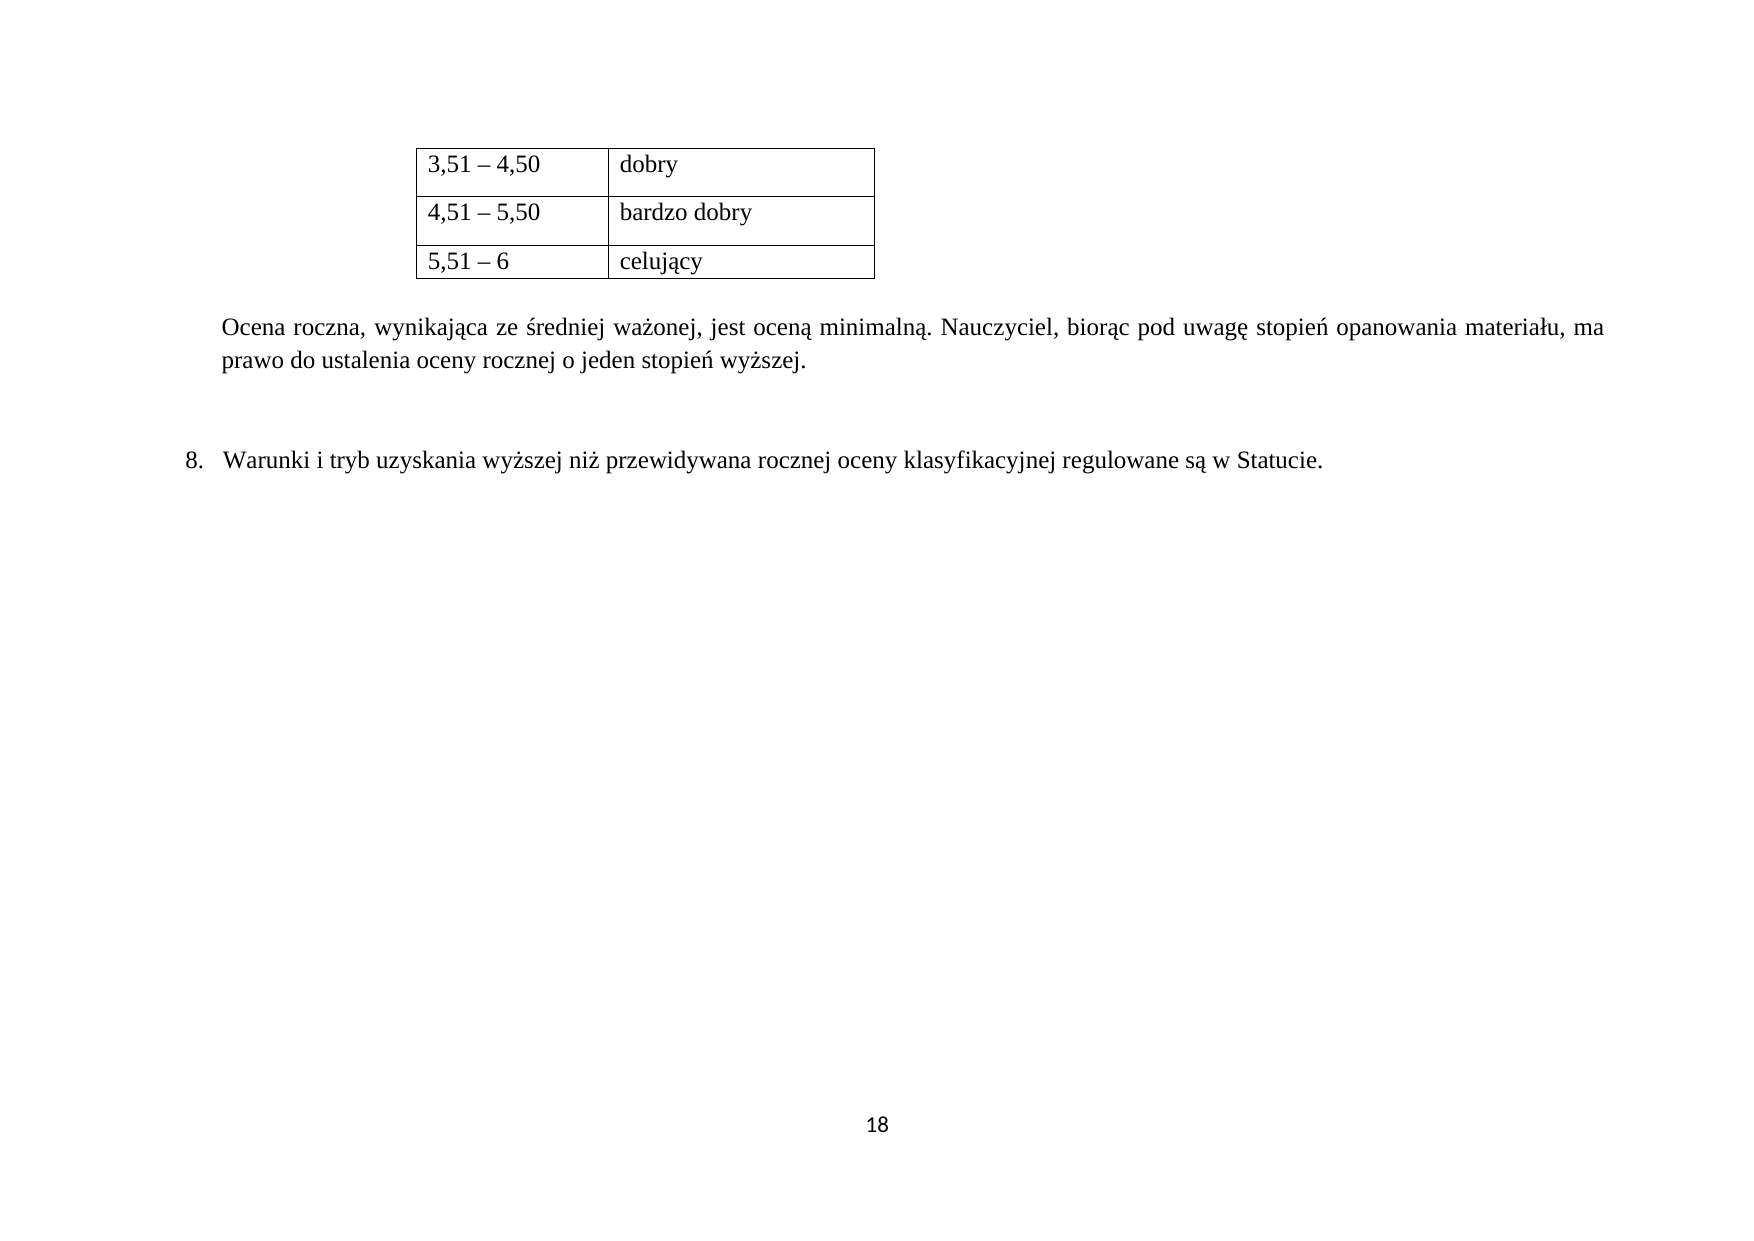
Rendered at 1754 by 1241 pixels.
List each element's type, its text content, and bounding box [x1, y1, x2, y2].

list Warunki i tryb uzyskania wyższej niż przewidywana rocznej oceny klasyfikacyjnej regulowane są w Statucie. [185, 445, 1606, 473]
table_cell 5,51 – 6 [417, 246, 608, 278]
table_cell dobry [609, 149, 874, 196]
table_cell celujący [609, 246, 874, 278]
table_cell 4,51 – 5,50 [417, 197, 608, 245]
list Ocena roczna, wynikająca ze średniej ważonej, jest oceną minimalną. Nauczyciel, biorąc pod uwagę stopień opanowania materiału, ma prawo do ustalenia oceny rocznej o jeden stopień wyższej. [221, 312, 1606, 374]
table_cell 3,51 – 4,50 [417, 149, 608, 196]
table_cell bardzo dobry [609, 197, 874, 245]
